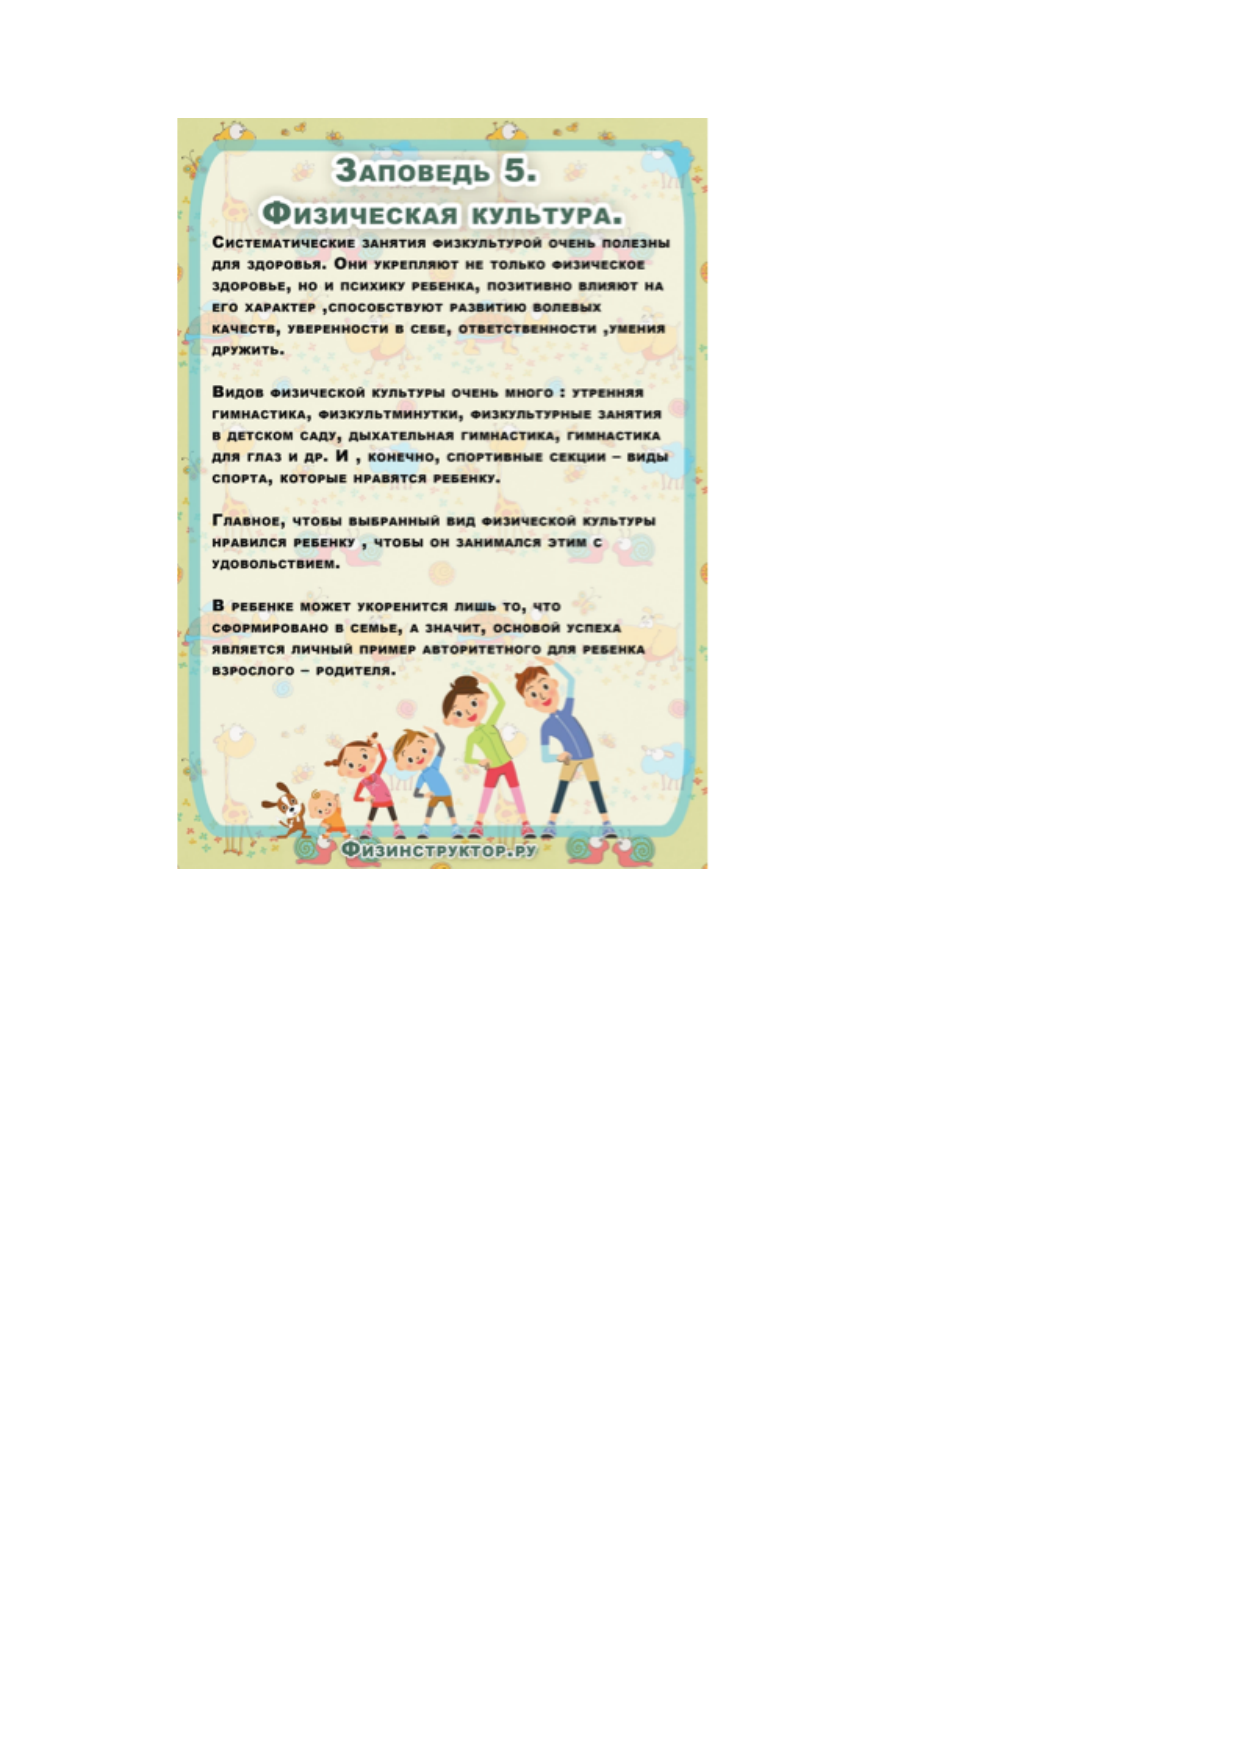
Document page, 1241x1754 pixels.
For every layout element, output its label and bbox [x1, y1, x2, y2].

picture [177, 118, 709, 869]
